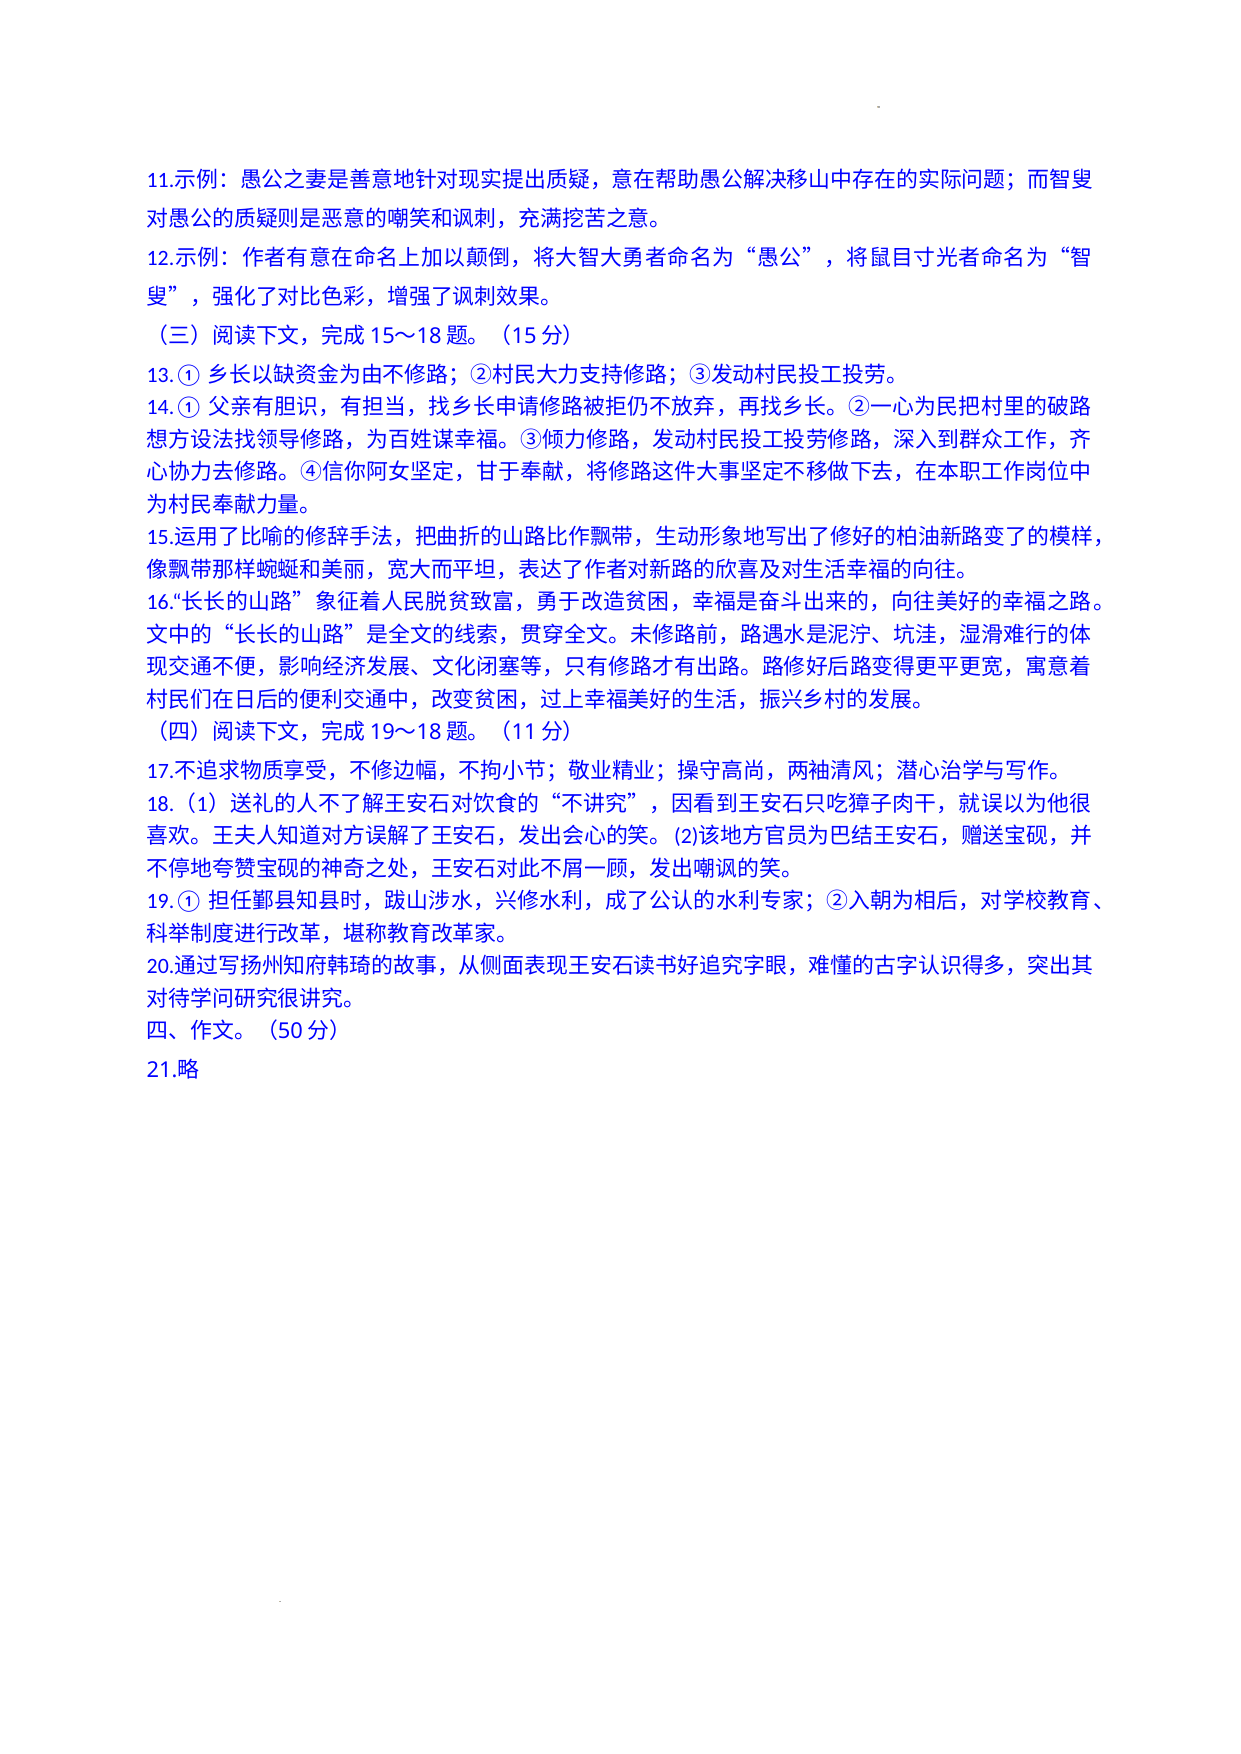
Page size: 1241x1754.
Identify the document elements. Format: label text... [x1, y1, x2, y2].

text 11.示例：愚公之妻是善意地针对现实提出质疑，意在帮助愚公解决移山中存在的实际问题；而智叟对愚公的质疑则是恶意的嘲笑和讽刺，充满挖苦之意。 [146, 162, 1094, 233]
text 21.略 [146, 1051, 1094, 1084]
text 四、作文。（50分） [146, 1013, 1094, 1045]
text 12.示例：作者有意在命名上加以颠倒，将大智大勇者命名为“愚公”，将鼠目寸光者命名为“智叟”，强化了对比色彩，增强了讽刺效果。 [146, 240, 1094, 311]
text 15.运用了比喻的修辞手法，把曲折的山路比作飘带，生动形象地写出了修好的柏油新路变了的模样，像飘带那样蜿蜒和美丽，宽大而平坦，表达了作者对新路的欣喜及对生活幸福的向往。 [146, 519, 1094, 584]
text 19.①担任鄞县知县时，跋山涉水，兴修水利，成了公认的水利专家；②入朝为相后，对学校教育、科举制度进行改革，堪称教育改革家。 [146, 883, 1094, 948]
text 20.通过写扬州知府韩琦的故事，从侧面表现王安石读书好追究字眼，难懂的古字认识得多，突出其对待学问研究很讲究。 [146, 948, 1094, 1013]
text （四）阅读下文，完成19～18题。（11分） [146, 714, 1094, 746]
text 16.“长长的山路”象征着人民脱贫致富，勇于改造贫困，幸福是奋斗出来的，向往美好的幸福之路。文中的“长长的山路”是全文的线索，贯穿全文。未修路前，路遇水是泥泞、坑洼，湿滑难行的体现交通不便，影响经济发展、文化闭塞等，只有修路才有出路。路修好后路变得更平更宽，寓意着村民们在日后的便利交通中，改变贫困，过上幸福美好的生活，振兴乡村的发展。 [146, 584, 1094, 714]
text 17.不追求物质享受，不修边幅，不拘小节；敬业精业；操守高尚，两袖清风；潜心治学与写作。 [146, 753, 1094, 785]
text （三）阅读下文，完成15～18题。（15分） [146, 317, 1094, 350]
text 14.①父亲有胆识，有担当，找乡长申请修路被拒仍不放弃，再找乡长。②一心为民把村里的破路想方设法找领导修路，为百姓谋幸福。③倾力修路，发动村民投工投劳修路，深入到群众工作，齐心协力去修路。④信你阿女坚定，甘于奉献，将修路这件大事坚定不移做下去，在本职工作岗位中为村民奉献力量。 [146, 389, 1094, 519]
text 18.（1）送礼的人不了解王安石对饮食的“不讲究”，因看到王安石只吃獐子肉干，就误以为他很喜欢。王夫人知道对方误解了王安石，发出会心的笑。(2)该地方官员为巴结王安石，赠送宝砚，并不停地夸赞宝砚的神奇之处，王安石对此不屑一顾，发出嘲讽的笑。 [146, 785, 1094, 883]
text 13.①乡长以缺资金为由不修路；②村民大力支持修路；③发动村民投工投劳。 [146, 356, 1094, 389]
